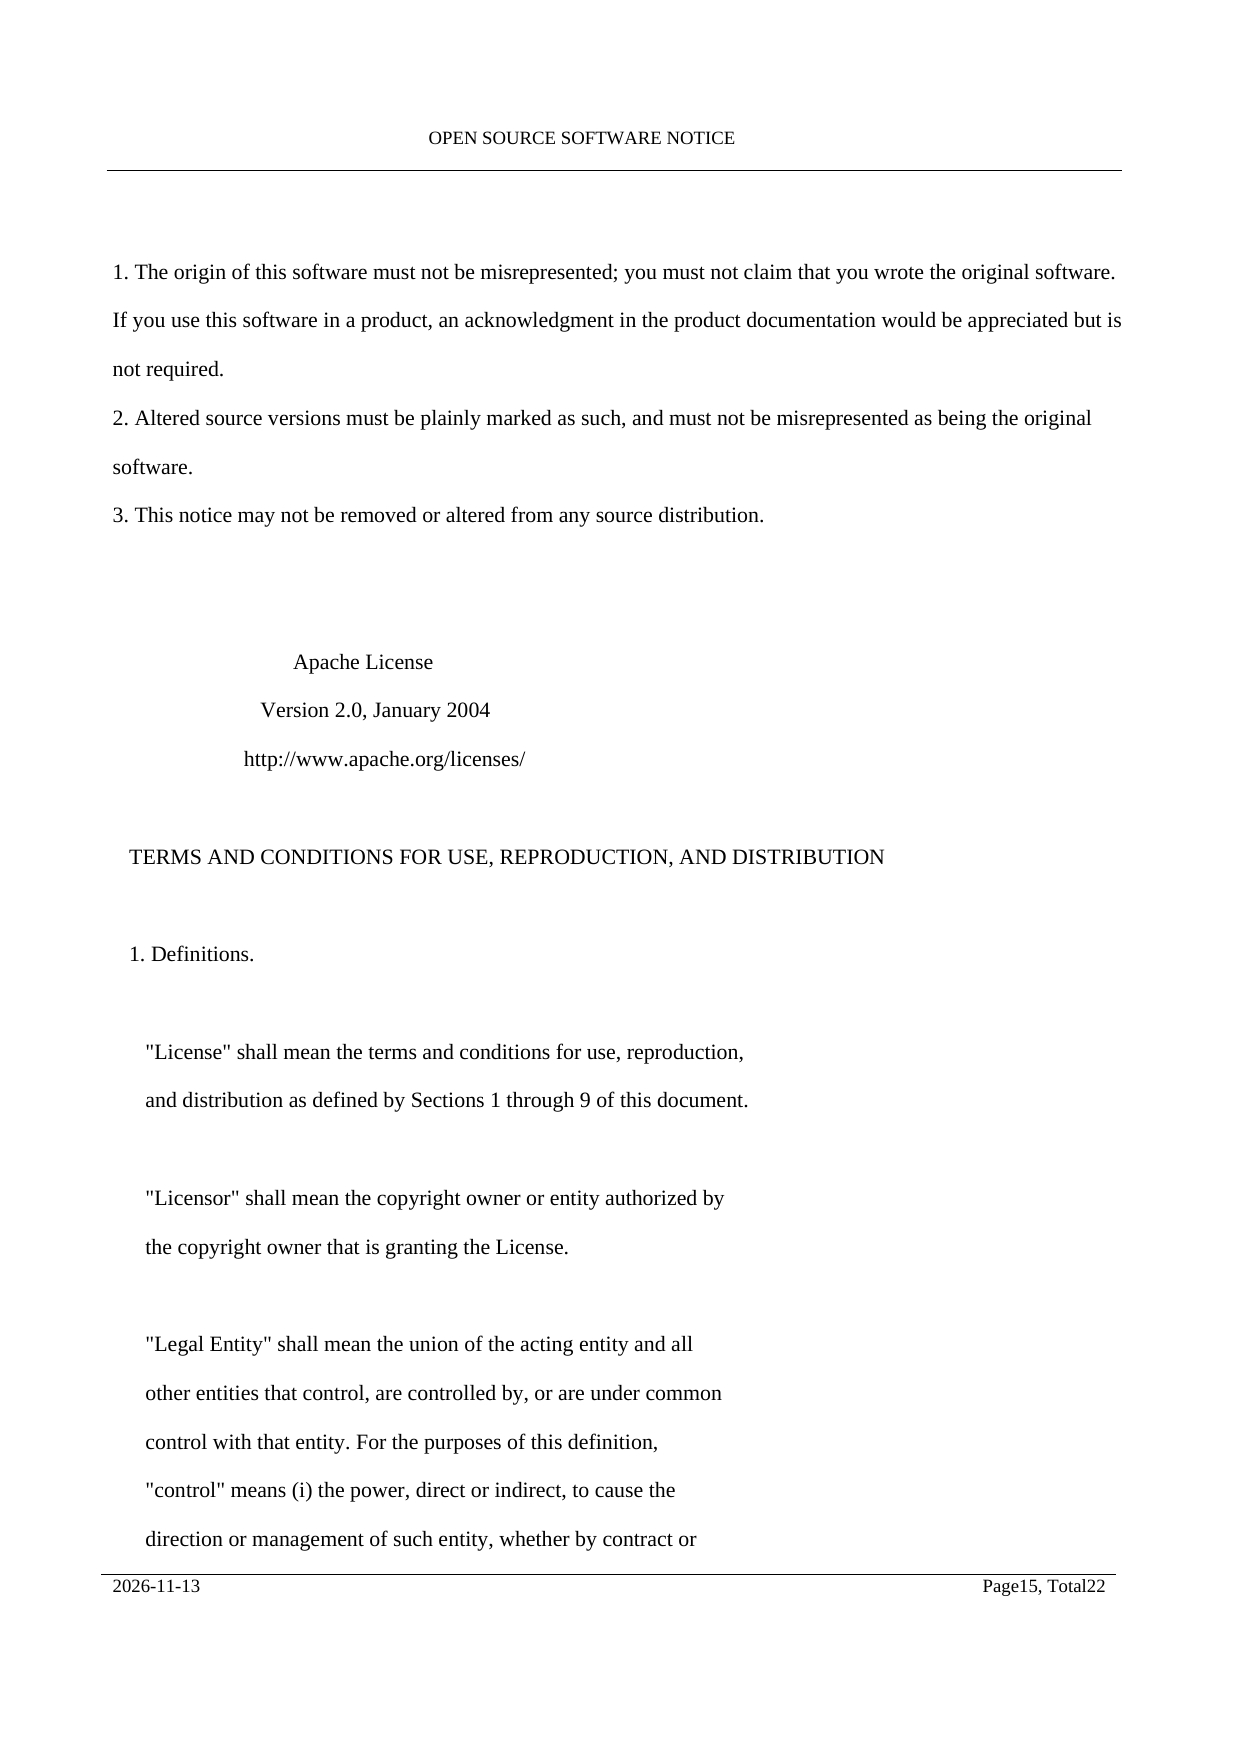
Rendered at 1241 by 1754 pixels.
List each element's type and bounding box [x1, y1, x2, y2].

text [112, 206, 1128, 1555]
